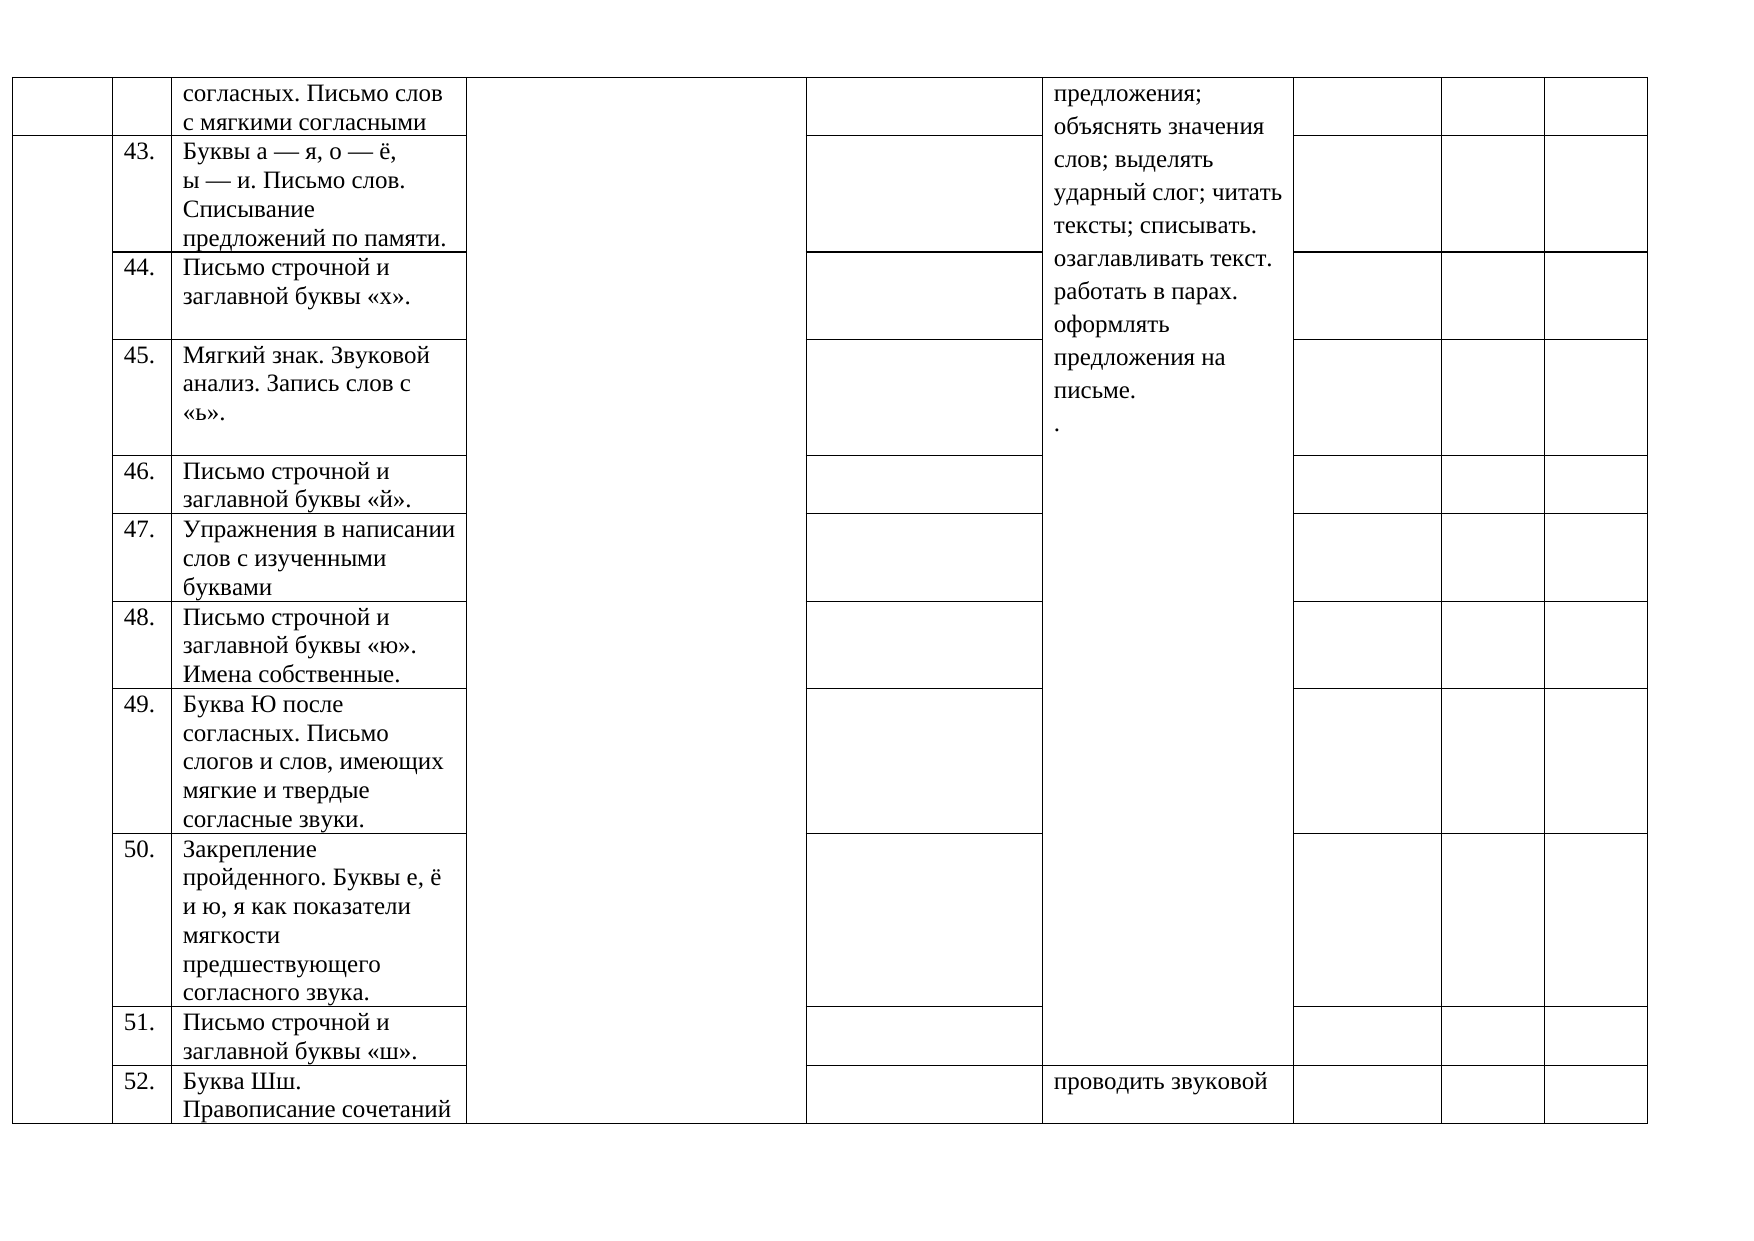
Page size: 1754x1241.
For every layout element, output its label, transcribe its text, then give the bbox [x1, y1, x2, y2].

table_cell [1442, 514, 1544, 601]
table_cell [1294, 602, 1441, 688]
table_cell [113, 136, 171, 251]
table_cell [807, 253, 1042, 339]
table_cell [1442, 1066, 1544, 1123]
table_cell [1442, 456, 1544, 513]
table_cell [172, 1066, 466, 1123]
table_cell [1294, 834, 1441, 1006]
table_cell Закрепление пройденного. Буквы е, ё и ю, я как показатели мягкости предшествующего согласного звука. [172, 834, 466, 1006]
table_cell [113, 689, 171, 833]
table_cell [1294, 1066, 1441, 1123]
table_cell [113, 456, 171, 513]
table_cell [1294, 136, 1441, 251]
table_cell [807, 834, 1042, 1006]
table_cell [1294, 1007, 1441, 1065]
table_cell [1442, 689, 1544, 833]
table_cell [113, 602, 171, 688]
table_cell Упражнения в написании слов с изученными буквами [172, 514, 466, 601]
table_cell Буква Ю после согласных. Письмо слогов и слов, имеющих мягкие и твердые согласные звуки. [172, 689, 466, 833]
table_cell Письмо строчной и заглавной буквы «ш». [172, 1007, 466, 1065]
table_cell [1545, 514, 1647, 601]
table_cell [172, 78, 466, 135]
table_cell [1294, 456, 1441, 513]
table_cell [13, 136, 112, 1123]
table_cell [1545, 602, 1647, 688]
table_cell [1545, 689, 1647, 833]
table_cell [1294, 78, 1441, 135]
table_cell [1442, 834, 1544, 1006]
table_cell [1545, 340, 1647, 455]
table_cell [113, 834, 171, 1006]
table_cell Письмо строчной и заглавной буквы «й». [172, 456, 466, 513]
table_cell [113, 514, 171, 601]
table_cell [1442, 340, 1544, 455]
table_cell [1294, 253, 1441, 339]
table_cell [807, 136, 1042, 251]
table_cell [1294, 514, 1441, 601]
table_cell [1545, 1007, 1647, 1065]
table_cell [113, 340, 171, 455]
table_cell Письмо строчной и заглавной буквы «ю». Имена собственные. [172, 602, 466, 688]
table_cell [1545, 253, 1647, 339]
table_cell [807, 514, 1042, 601]
table_cell [113, 253, 171, 339]
table_cell [807, 602, 1042, 688]
table_cell [807, 340, 1042, 455]
table_cell [807, 456, 1042, 513]
table_cell [807, 1007, 1042, 1065]
table_cell [1442, 136, 1544, 251]
table_cell [1294, 689, 1441, 833]
table_cell [1545, 136, 1647, 251]
table_cell [1545, 78, 1647, 135]
table_cell [1442, 253, 1544, 339]
table_cell [1545, 834, 1647, 1006]
table_cell [113, 1007, 171, 1065]
table_cell Мягкий знак. Звуковой анализ. Запись слов с «ь». [172, 340, 466, 455]
table_cell Буквы а — я, о — ё, ы — и. Письмо слов. Списывание предложений по памяти. [172, 136, 466, 251]
table_cell [1442, 1007, 1544, 1065]
table_cell [1442, 602, 1544, 688]
table_cell [1294, 340, 1441, 455]
table_cell Письмо строчной и заглавной буквы «х». [172, 253, 466, 339]
table_cell [1442, 78, 1544, 135]
table_cell [1545, 1066, 1647, 1123]
table_cell [807, 1066, 1042, 1123]
table_cell [807, 689, 1042, 833]
table_cell [1545, 456, 1647, 513]
table_cell [113, 78, 171, 135]
table_cell [807, 78, 1042, 135]
table_cell [113, 1066, 171, 1123]
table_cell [1043, 1066, 1293, 1123]
